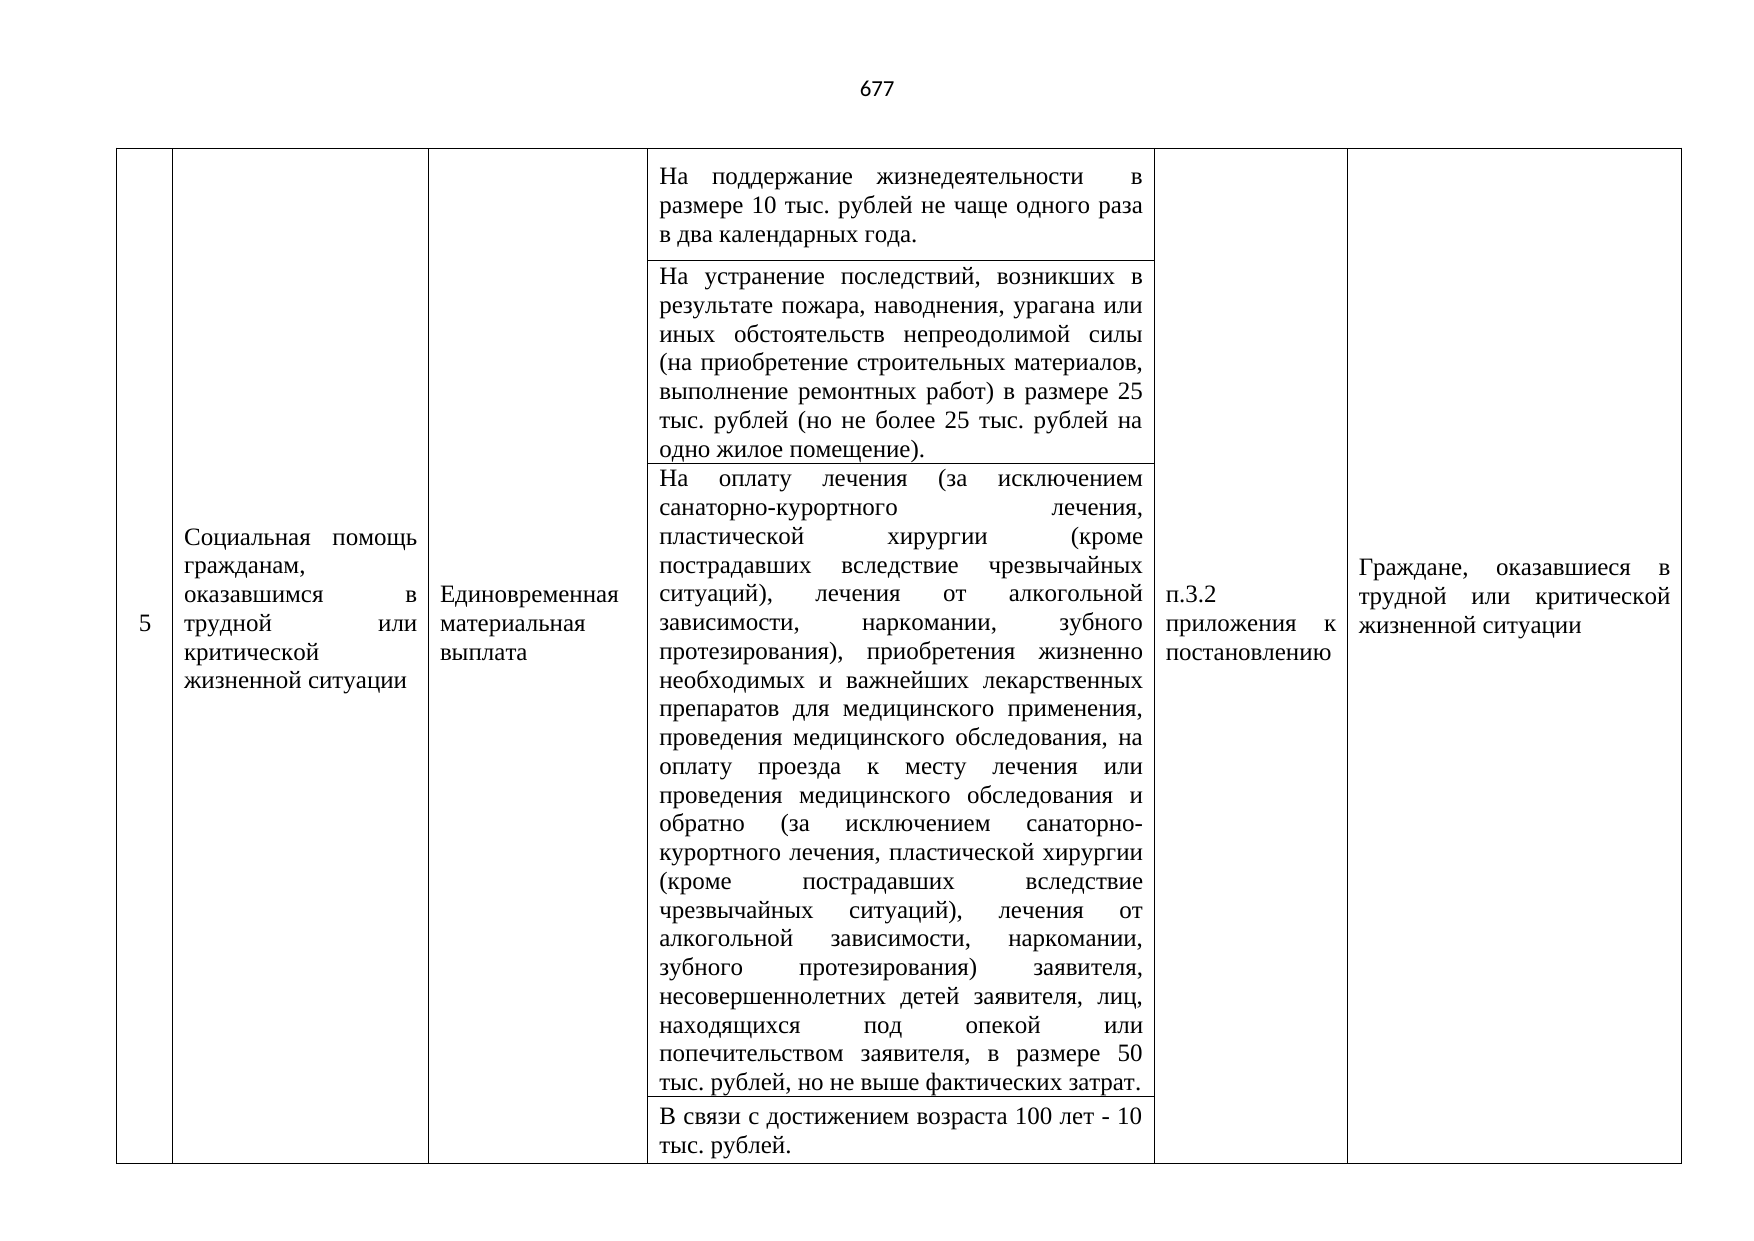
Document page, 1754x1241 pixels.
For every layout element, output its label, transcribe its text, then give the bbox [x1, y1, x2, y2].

table_cell На поддержание жизнедеятельности в размере 10 тыс. рублей не чаще одного раза в два календарных года. [648, 149, 1154, 260]
table_cell Единовременная материальная выплата [429, 149, 647, 1096]
table_cell В связи с достижением возраста 100 лет - 10 тыс. рублей. [648, 1097, 1154, 1163]
table_cell [117, 1096, 172, 1163]
table_cell На устранение последствий, возникших в результате пожара, наводнения, урагана или иных обстоятельств непреодолимой силы (на приобретение строительных материалов, выполнение ремонтных работ) в размере 25 тыс. рублей (но не более 25 тыс. рублей на одно жилое помещение). [648, 261, 1154, 462]
table_cell [429, 1096, 647, 1163]
table_cell [1348, 1096, 1681, 1163]
table_cell 5 [117, 149, 172, 1096]
table_cell [1155, 1096, 1347, 1163]
table_cell Граждане, оказавшиеся в трудной или критической жизненной ситуации [1348, 149, 1681, 1096]
table_cell Социальная помощь гражданам, оказавшимся в трудной или критической жизненной ситуации [173, 149, 428, 1096]
table_cell п.3.2 приложения к постановлению [1155, 149, 1347, 1096]
table_cell [173, 1096, 428, 1163]
table_cell На оплату лечения (за исключением санаторно-курортного лечения, пластической хирургии (кроме пострадавших вследствие чрезвычайных ситуаций), лечения от алкогольной зависимости, наркомании, зубного протезирования), приобретения жизненно необходимых и важнейших лекарственных препаратов для медицинского применения, проведения медицинского обследования, на оплату проезда к месту лечения или проведения медицинского обследования и обратно (за исключением санаторно-курортного лечения, пластической хирургии (кроме пострадавших вследствие чрезвычайных ситуаций), лечения от алкогольной зависимости, наркомании, зубного протезирования) заявителя, несовершеннолетних детей заявителя, лиц, находящихся под опекой или попечительством заявителя, в размере 50 тыс. рублей, но не выше фактических затрат. [648, 464, 1154, 1096]
